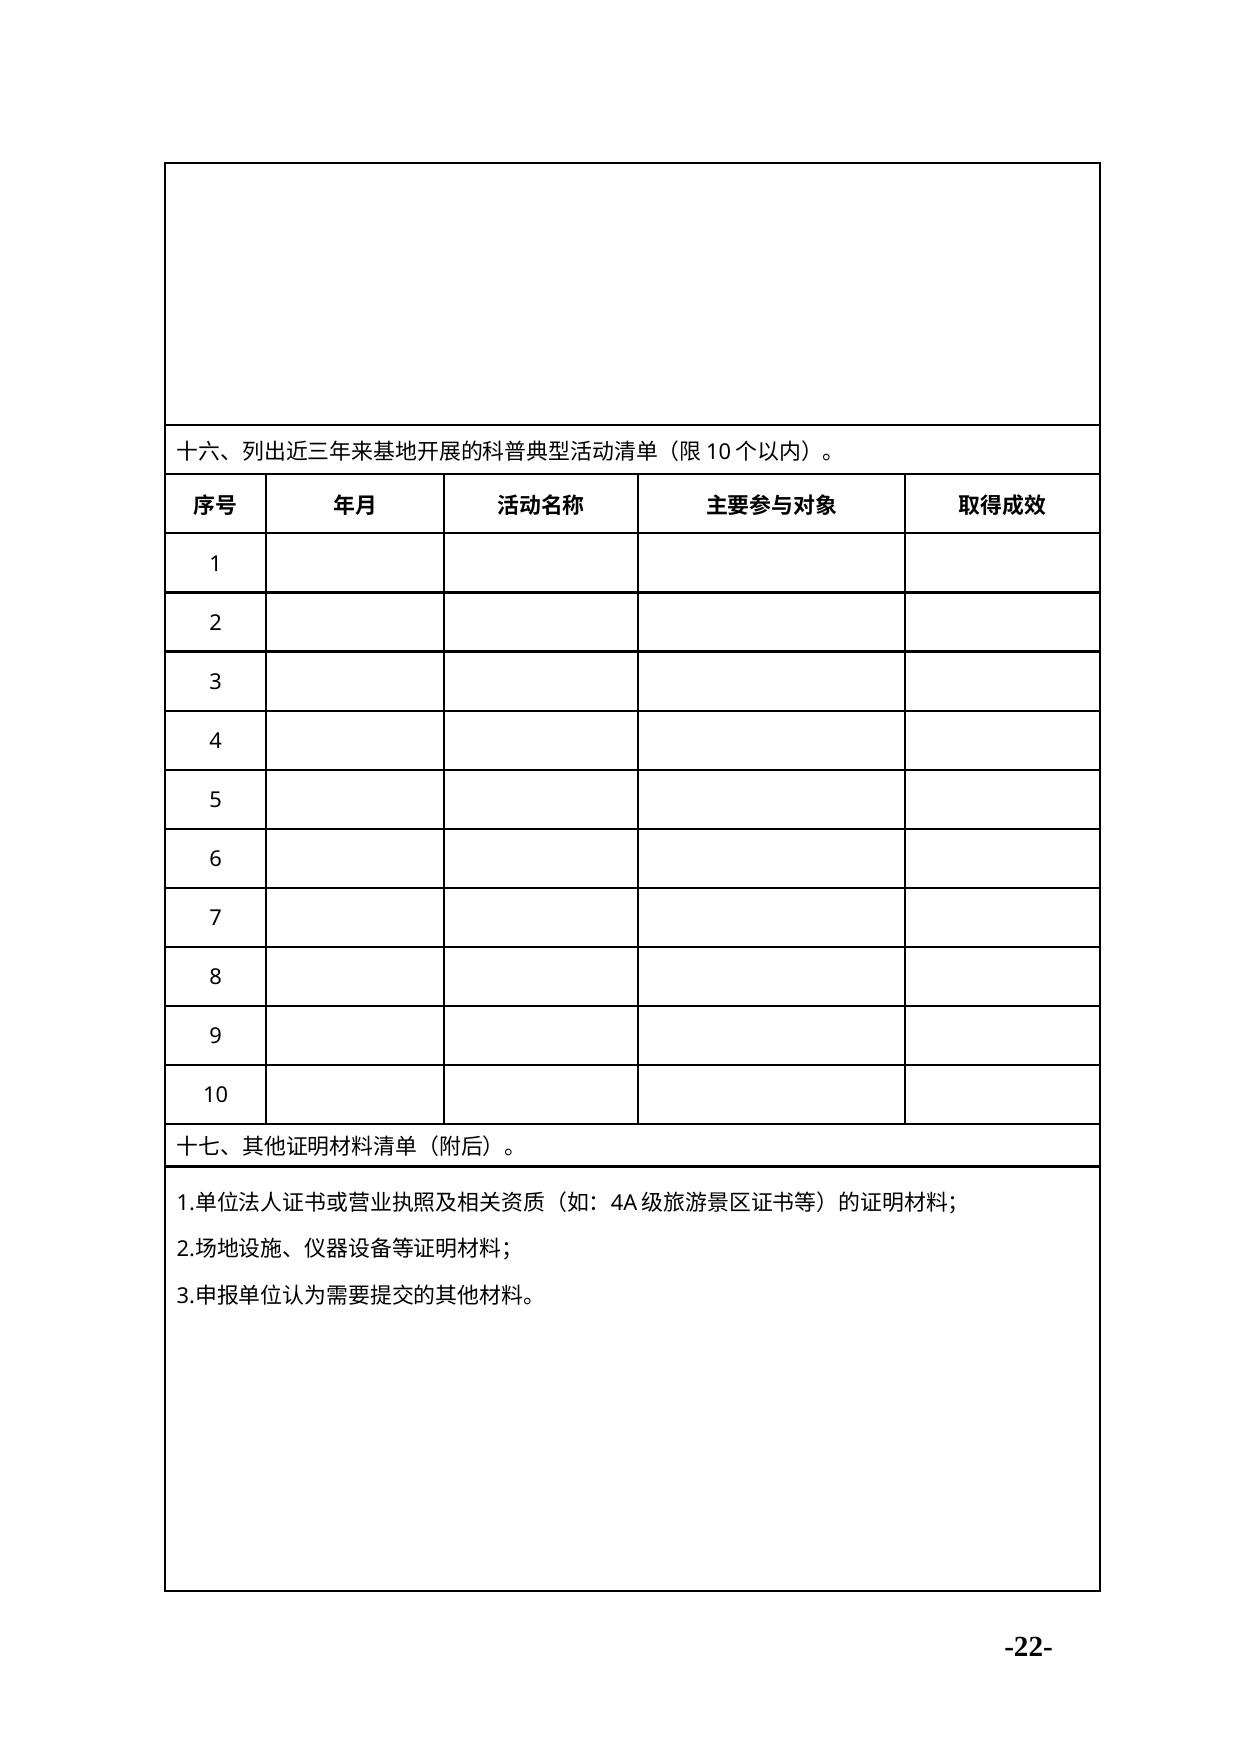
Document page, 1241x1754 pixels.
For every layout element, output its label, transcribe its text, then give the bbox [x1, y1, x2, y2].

table_cell 1 [166, 534, 265, 591]
table_cell [267, 653, 443, 709]
table_cell [267, 889, 443, 946]
table_cell [445, 771, 637, 828]
table_cell [639, 712, 904, 768]
table_cell [267, 948, 443, 1005]
table_cell [639, 534, 904, 591]
table_cell [267, 594, 443, 650]
table_cell [906, 653, 1099, 709]
table_cell 序号 [166, 475, 265, 532]
table_cell [267, 830, 443, 887]
table_cell 取得成效 [906, 475, 1099, 532]
table_cell 10 [166, 1066, 265, 1123]
table_cell 8 [166, 948, 265, 1005]
table_cell 十六、列出近三年来基地开展的科普典型活动清单（限10个以内）。 [166, 426, 1099, 473]
table_cell [267, 1007, 443, 1064]
table_cell [445, 653, 637, 709]
table_cell [445, 1066, 637, 1123]
table_cell [445, 712, 637, 768]
table_cell [906, 1066, 1099, 1123]
table_cell 十七、其他证明材料清单（附后）。 [166, 1125, 1099, 1165]
table_cell [445, 534, 637, 591]
table_cell [906, 889, 1099, 946]
table_cell 活动名称 [445, 475, 637, 532]
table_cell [166, 164, 1099, 424]
table_cell [906, 712, 1099, 768]
table_cell [639, 889, 904, 946]
table_cell [267, 534, 443, 591]
table_cell 5 [166, 771, 265, 828]
table_cell 9 [166, 1007, 265, 1064]
table_cell [639, 1007, 904, 1064]
table_cell [639, 771, 904, 828]
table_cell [166, 1168, 1099, 1590]
table_cell [267, 1066, 443, 1123]
table_cell 年月 [267, 475, 443, 532]
table_cell [639, 653, 904, 709]
table_cell [445, 830, 637, 887]
table_cell [906, 594, 1099, 650]
table_cell [445, 948, 637, 1005]
table_cell [906, 534, 1099, 591]
table_cell 3 [166, 653, 265, 709]
table_cell [639, 948, 904, 1005]
table_cell [639, 594, 904, 650]
table_cell 2 [166, 594, 265, 650]
table_cell 4 [166, 712, 265, 768]
table_cell [267, 771, 443, 828]
table_cell [906, 771, 1099, 828]
table_cell 7 [166, 889, 265, 946]
table_cell [267, 712, 443, 768]
table_cell [906, 948, 1099, 1005]
table_cell 6 [166, 830, 265, 887]
table_cell [906, 1007, 1099, 1064]
table_cell [445, 1007, 637, 1064]
table_cell [445, 889, 637, 946]
table_cell [445, 594, 637, 650]
table_cell [639, 1066, 904, 1123]
table_cell [906, 830, 1099, 887]
table_cell 主要参与对象 [639, 475, 904, 532]
table_cell [639, 830, 904, 887]
